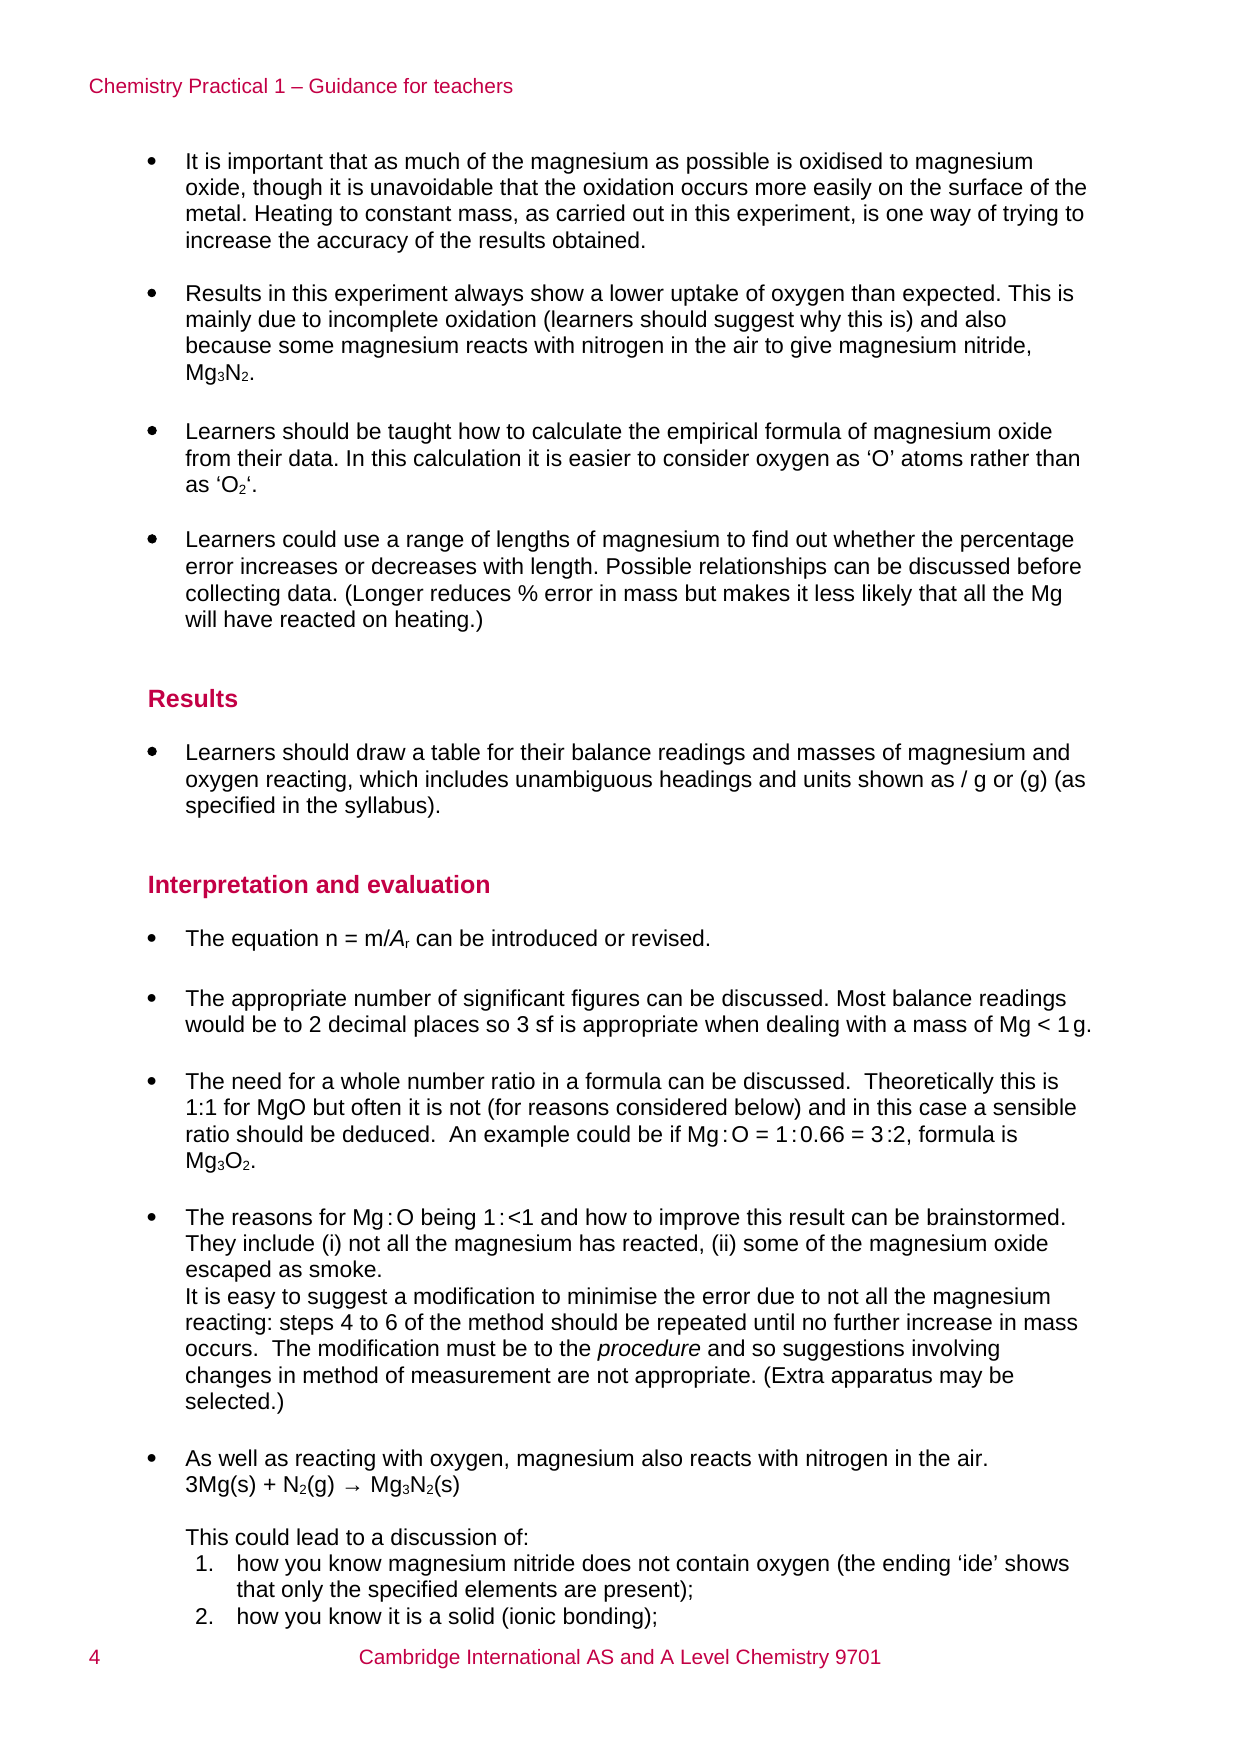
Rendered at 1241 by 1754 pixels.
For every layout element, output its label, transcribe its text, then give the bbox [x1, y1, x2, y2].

text Interpretation and evaluation [148, 869, 1092, 898]
list Learners could use a range of lengths of magnesium to find out whether the percentage error increases or decreases with length. Possible relationships can be discussed before collecting data. (Longer reduces % error in mass but makes it less likely that all the Mg will have reacted on heating.) [148, 526, 1092, 632]
list As well as reacting with oxygen, magnesium also reacts with nitrogen in the air. [148, 1445, 1092, 1471]
list The appropriate number of significant figures can be discussed. Most balance readings would be to 2 decimal places so 3 sf is appropriate when dealing with a mass of Mg < 1 g. [148, 985, 1092, 1038]
text Results [148, 683, 1092, 712]
list 3Mg(s) + N2(g) → Mg3N2(s) [185, 1471, 1092, 1497]
list Learners should draw a table for their balance readings and masses of magnesium and oxygen reacting, which includes unambiguous headings and units shown as / g or (g) (as specified in the syllabus). [148, 739, 1092, 818]
list how you know it is a solid (ionic bonding); [195, 1603, 1092, 1629]
list Results in this experiment always show a lower uptake of oxygen than expected. This is mainly due to incomplete oxidation (learners should suggest why this is) and also because some magnesium reacts with nitrogen in the air to give magnesium nitride, Mg3N2. [148, 279, 1092, 385]
list Learners should be taught how to calculate the empirical formula of magnesium oxide from their data. In this calculation it is easier to consider oxygen as ‘O’ atoms rather than as ‘O2‘. [148, 418, 1092, 497]
list The reasons for Mg : O being 1 : <1 and how to improve this result can be brainstormed. They include (i) not all the magnesium has reacted, (ii) some of the magnesium oxide escaped as smoke. [148, 1204, 1092, 1283]
list how you know magnesium nitride does not contain oxygen (the ending ‘ide’ shows that only the specified elements are present); [195, 1550, 1092, 1603]
list The need for a whole number ratio in a formula can be discussed. Theoretically this is 1:1 for MgO but often it is not (for reasons considered below) and in this case a sensible ratio should be deduced. An example could be if Mg : O = 1 : 0.66 = 3 :2, formula is Mg3O2. [148, 1068, 1092, 1173]
list The equation n = m/Ar can be introduced or revised. [148, 925, 1092, 951]
list This could lead to a discussion of: [185, 1524, 1092, 1550]
list It is easy to suggest a modification to minimise the error due to not all the magnesium reacting: steps 4 to 6 of the method should be repeated until no further increase in mass occurs. The modification must be to the procedure and so suggestions involving changes in method of measurement are not appropriate. (Extra apparatus may be selected.) [185, 1283, 1092, 1414]
list It is important that as much of the magnesium as possible is oxidised to magnesium oxide, though it is unavoidable that the oxidation occurs more easily on the surface of the metal. Heating to constant mass, as carried out in this experiment, is one way of trying to increase the accuracy of the results obtained. [148, 148, 1092, 253]
